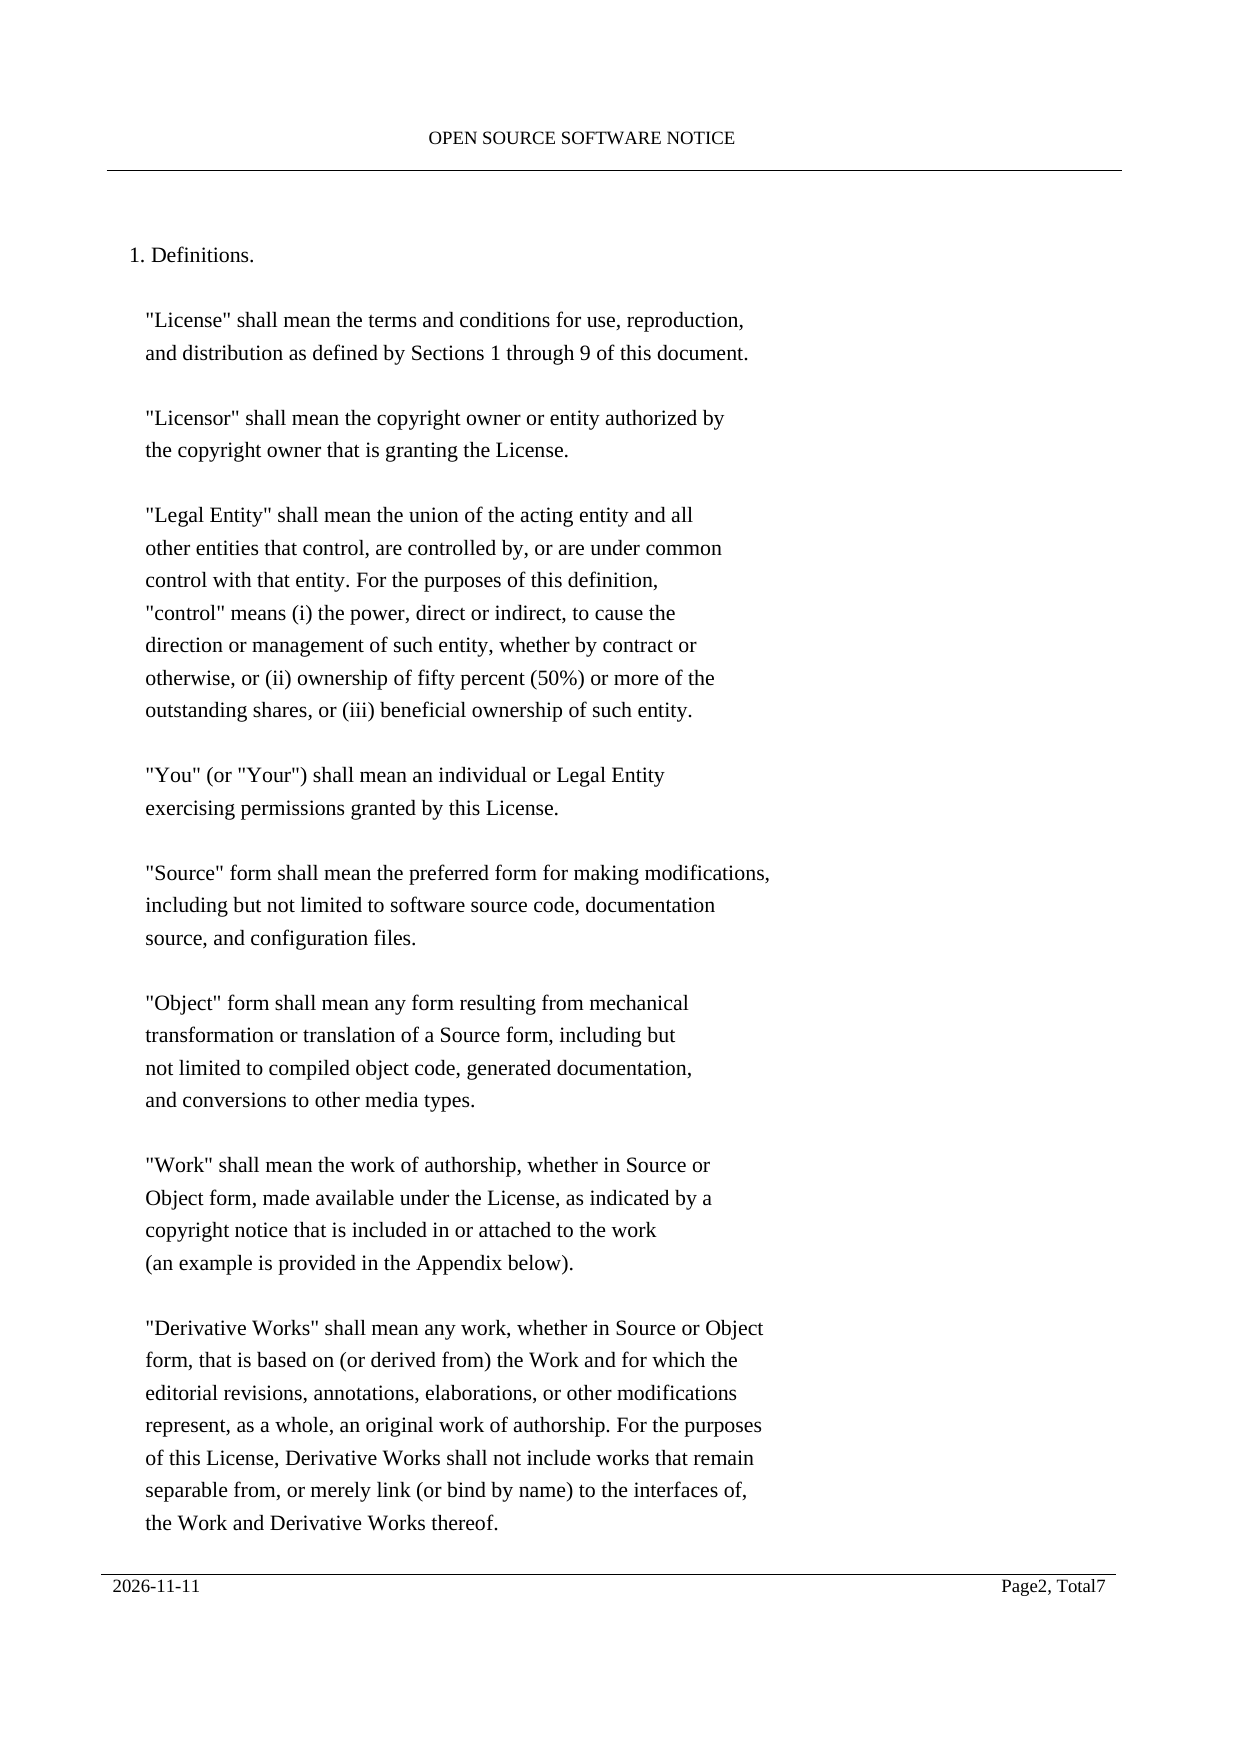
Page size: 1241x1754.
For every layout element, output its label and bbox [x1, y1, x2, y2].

text [112, 206, 1128, 1539]
